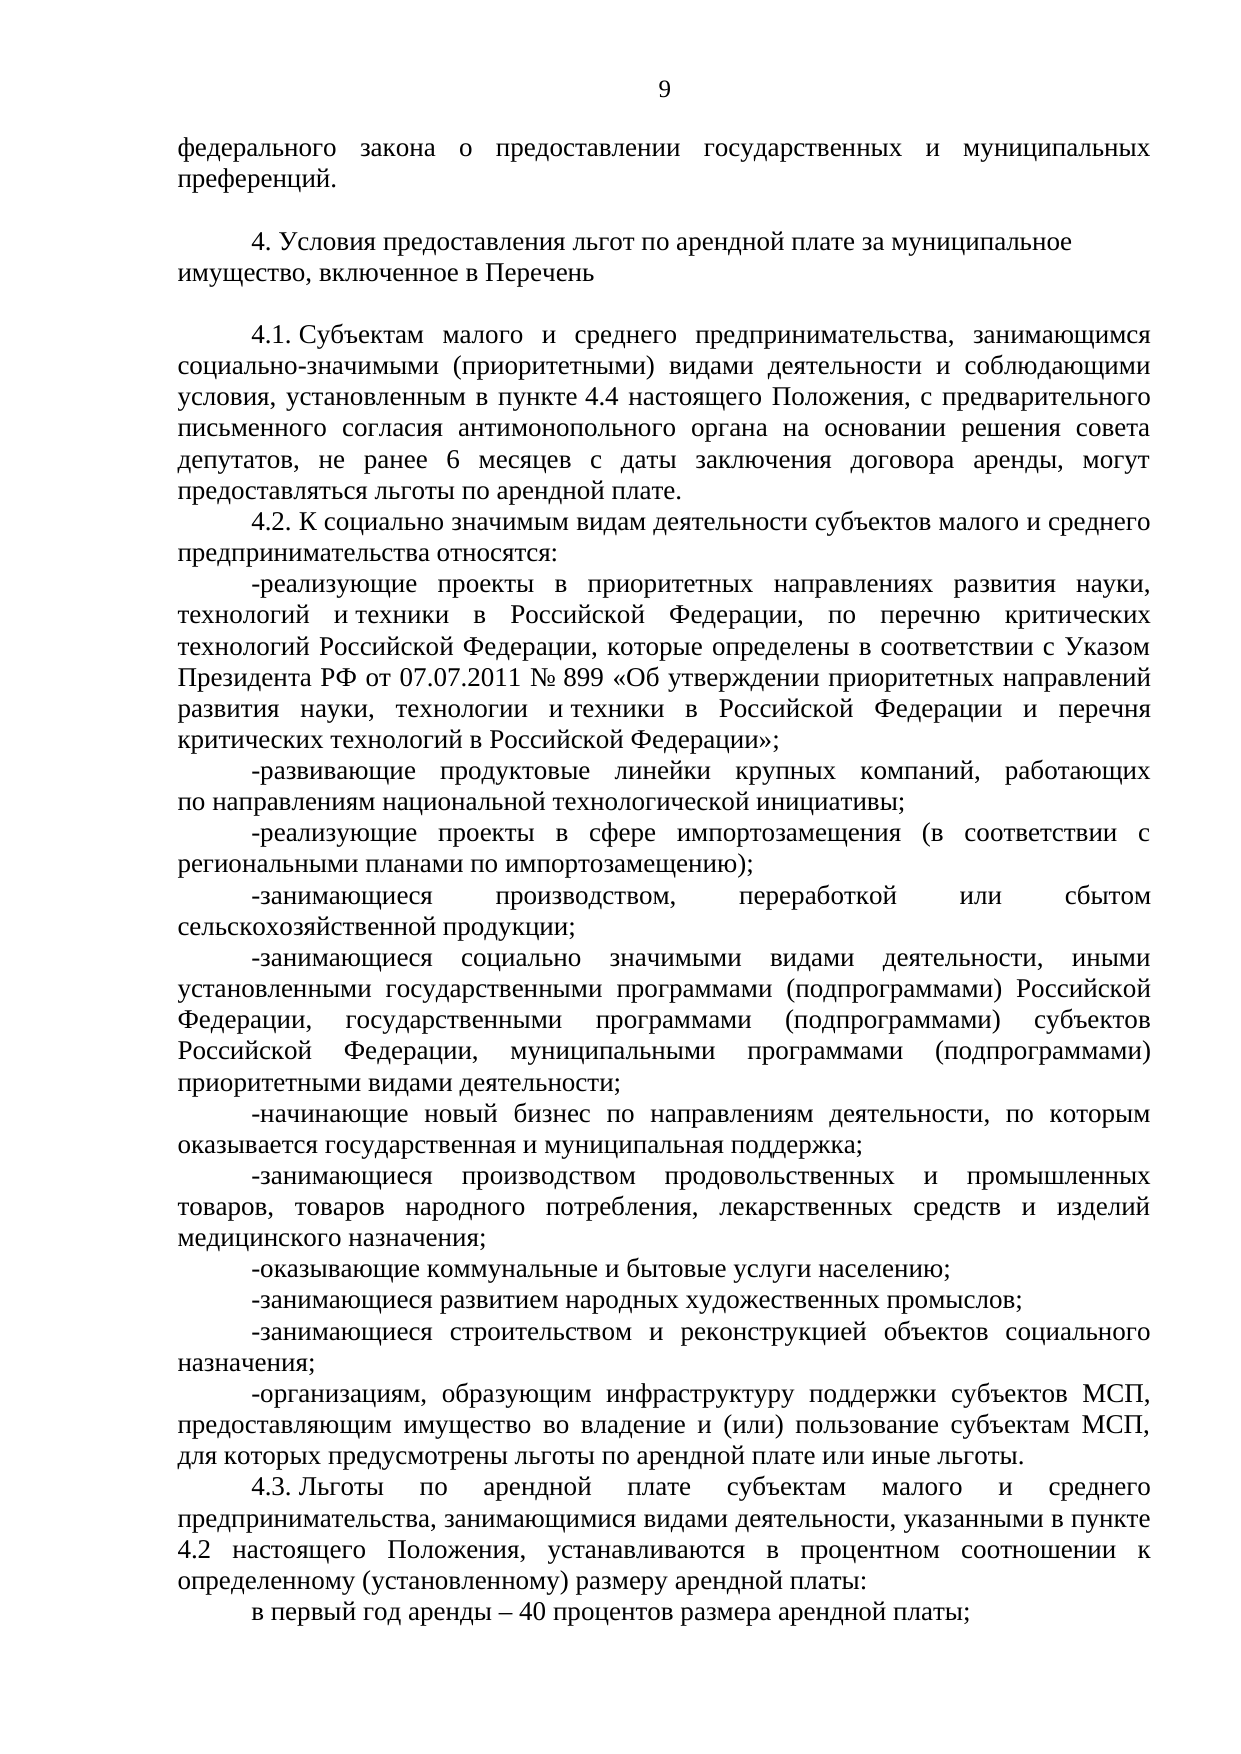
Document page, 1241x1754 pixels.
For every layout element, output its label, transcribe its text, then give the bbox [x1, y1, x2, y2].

text -занимающиеся социально значимыми видами деятельности, иными установленными государственными программами (подпрограммами) Российской Федерации, государственными программами (подпрограммами) субъектов Российской Федерации, муниципальными программами (подпрограммами) приоритетными видами деятельности; [177, 941, 1152, 1097]
text 4.2. К социально значимым видам деятельности субъектов малого и среднего предпринимательства относятся: [177, 505, 1152, 567]
text -реализующие проекты в сфере импортозамещения (в соответствии с региональными планами по импортозамещению); [177, 816, 1152, 879]
text -занимающиеся производством продовольственных и промышленных товаров, товаров народного потребления, лекарственных средств и изделий медицинского назначения; [177, 1159, 1152, 1252]
text -занимающиеся производством, переработкой или сбытом сельскохозяйственной продукции; [177, 879, 1152, 941]
text -занимающиеся строительством и реконструкцией объектов социального назначения; [177, 1315, 1152, 1377]
text -занимающиеся развитием народных художественных промыслов; [177, 1284, 1152, 1315]
text -развивающие продуктовые линейки крупных компаний, работающих по направлениям национальной технологической инициативы; [177, 754, 1152, 816]
text -начинающие новый бизнес по направлениям деятельности, по которым оказывается государственная и муниципальная поддержка; [177, 1097, 1152, 1159]
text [177, 131, 1152, 193]
text -организациям, образующим инфраструктуру поддержки субъектов МСП, предоставляющим имущество во владение и (или) пользование субъектам МСП, для которых предусмотрены льготы по арендной плате или иные льготы. [177, 1377, 1152, 1471]
text 4.1. Субъектам малого и среднего предпринимательства, занимающимся социально-значимыми (приоритетными) видами деятельности и соблюдающими условия, установленным в пункте 4.4 настоящего Положения, с предварительного письменного согласия антимонопольного органа на основании решения совета депутатов, не ранее 6 месяцев с даты заключения договора аренды, могут предоставляться льготы по арендной плате. [177, 318, 1152, 505]
text -реализующие проекты в приоритетных направлениях развития науки, технологий и техники в Российской Федерации, по перечню критических технологий Российской Федерации, которые определены в соответствии с Указом Президента РФ от 07.07.2011 № 899 «Об утверждении приоритетных направлений развития науки, технологии и техники в Российской Федерации и перечня критических технологий в Российской Федерации»; [177, 567, 1152, 754]
text -оказывающие коммунальные и бытовые услуги населению; [177, 1252, 1152, 1284]
text в первый год аренды – 40 процентов размера арендной платы; [177, 1595, 1152, 1626]
list 4. Условия предоставления льгот по арендной плате за муниципальное имущество, включенное в Перечень [177, 225, 1152, 287]
text 4.3. Льготы по арендной плате субъектам малого и среднего предпринимательства, занимающимися видами деятельности, указанными в пункте 4.2 настоящего Положения, устанавливаются в процентном соотношении к определенному (установленному) размеру арендной платы: [177, 1471, 1152, 1595]
